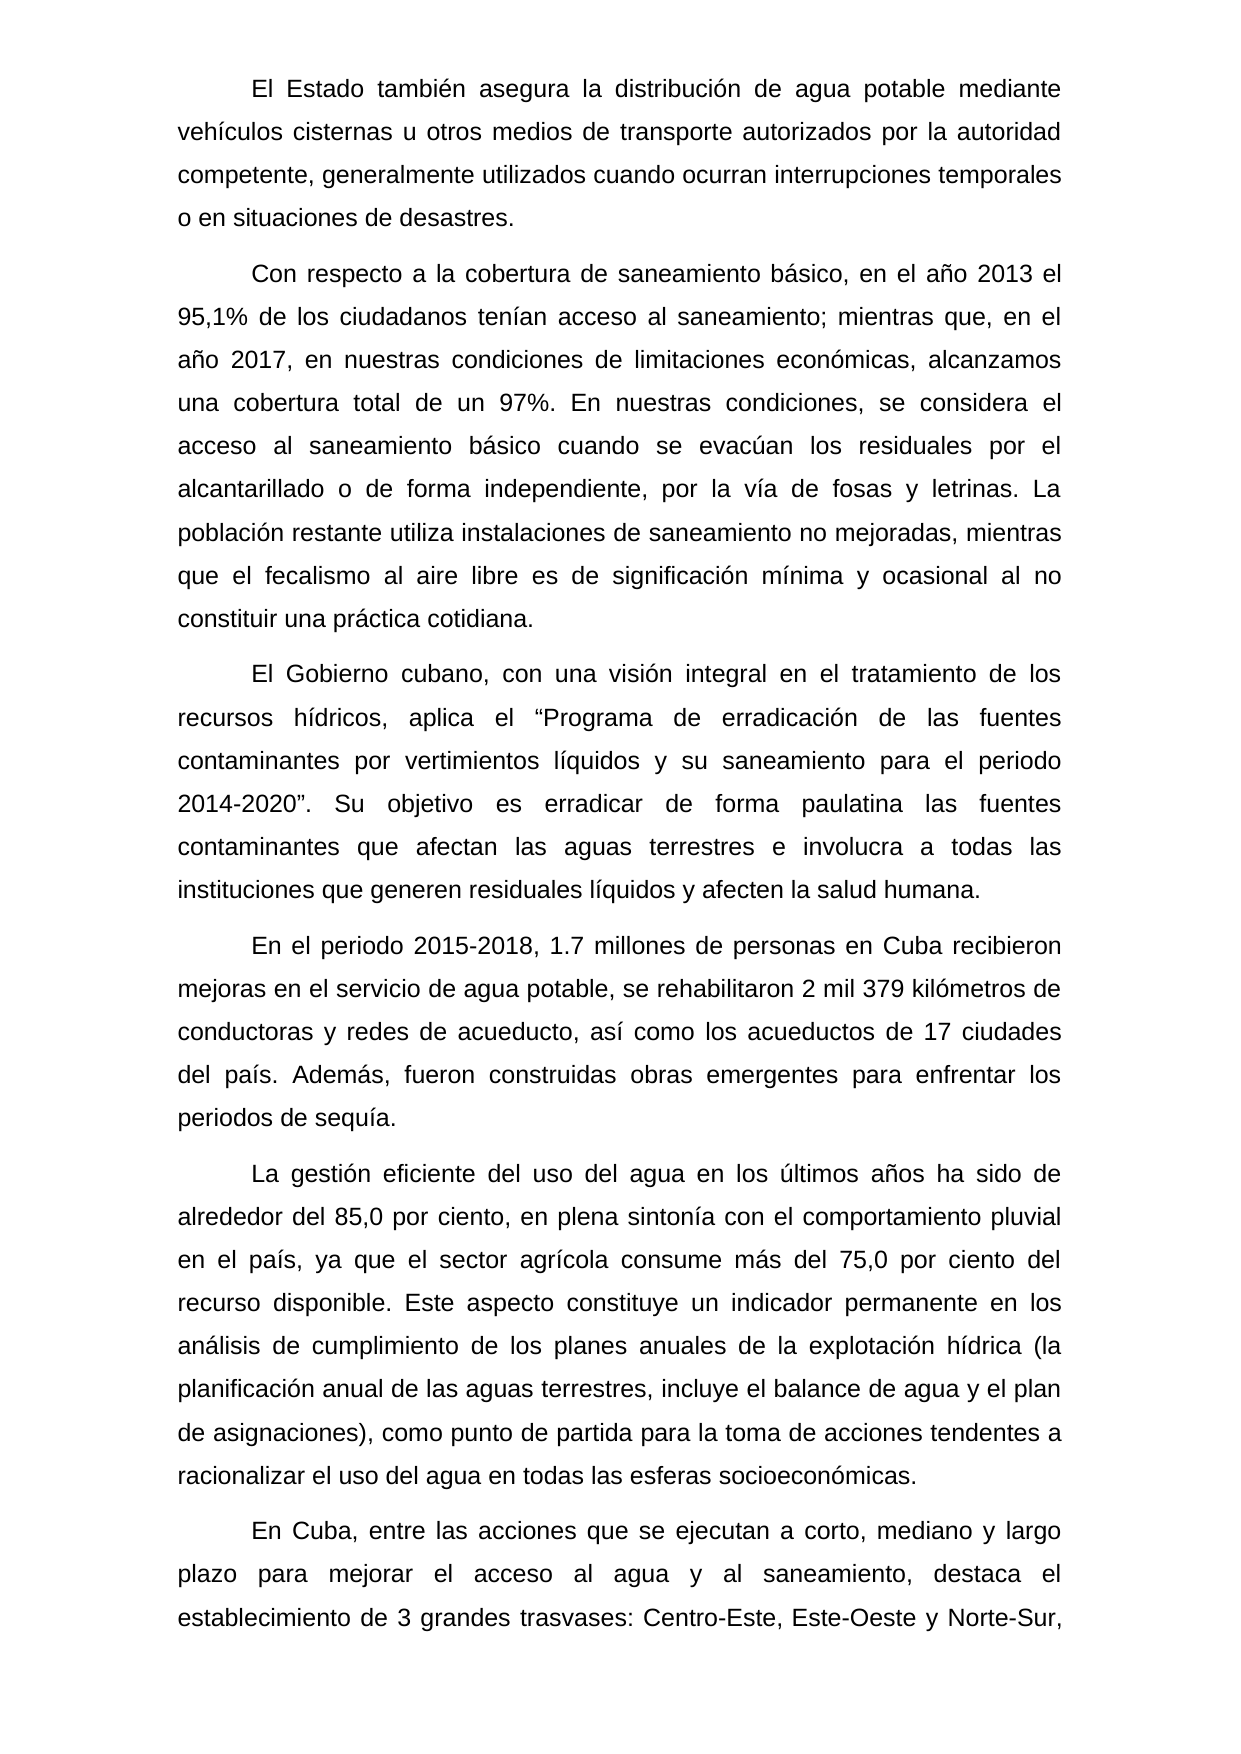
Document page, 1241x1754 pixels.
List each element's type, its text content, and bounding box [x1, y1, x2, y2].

text En el periodo 2015-2018, 1.7 millones de personas en Cuba recibieron mejoras en el servicio de agua potable, se rehabilitaron 2 mil 379 kilómetros de conductoras y redes de acueducto, así como los acueductos de 17 ciudades del país. Además, fueron construidas obras emergentes para enfrentar los periodos de sequía. [177, 931, 1063, 1132]
text La gestión eficiente del uso del agua en los últimos años ha sido de alrededor del 85,0 por ciento, en plena sintonía con el comportamiento pluvial en el país, ya que el sector agrícola consume más del 75,0 por ciento del recurso disponible. Este aspecto constituye un indicador permanente en los análisis de cumplimiento de los planes anuales de la explotación hídrica (la planificación anual de las aguas terrestres, incluye el balance de agua y el plan de asignaciones), como punto de partida para la toma de acciones tendentes a racionalizar el uso del agua en todas las esferas socioeconómicas. [177, 1159, 1063, 1489]
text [177, 1516, 1063, 1631]
text Con respecto a la cobertura de saneamiento básico, en el año 2013 el 95,1% de los ciudadanos tenían acceso al saneamiento; mientras que, en el año 2017, en nuestras condiciones de limitaciones económicas, alcanzamos una cobertura total de un 97%. En nuestras condiciones, se considera el acceso al saneamiento básico cuando se evacúan los residuales por el alcantarillado o de forma independiente, por la vía de fosas y letrinas. La población restante utiliza instalaciones de saneamiento no mejoradas, mientras que el fecalismo al aire libre es de significación mínima y ocasional al no constituir una práctica cotidiana. [177, 259, 1063, 633]
text El Estado también asegura la distribución de agua potable mediante vehículos cisternas u otros medios de transporte autorizados por la autoridad competente, generalmente utilizados cuando ocurran interrupciones temporales o en situaciones de desastres. [177, 74, 1063, 232]
text El Gobierno cubano, con una visión integral en el tratamiento de los recursos hídricos, aplica el “Programa de erradicación de las fuentes contaminantes por vertimientos líquidos y su saneamiento para el periodo 2014-2020”. Su objetivo es erradicar de forma paulatina las fuentes contaminantes que afectan las aguas terrestres e involucra a todas las instituciones que generen residuales líquidos y afecten la salud humana. [177, 659, 1063, 904]
